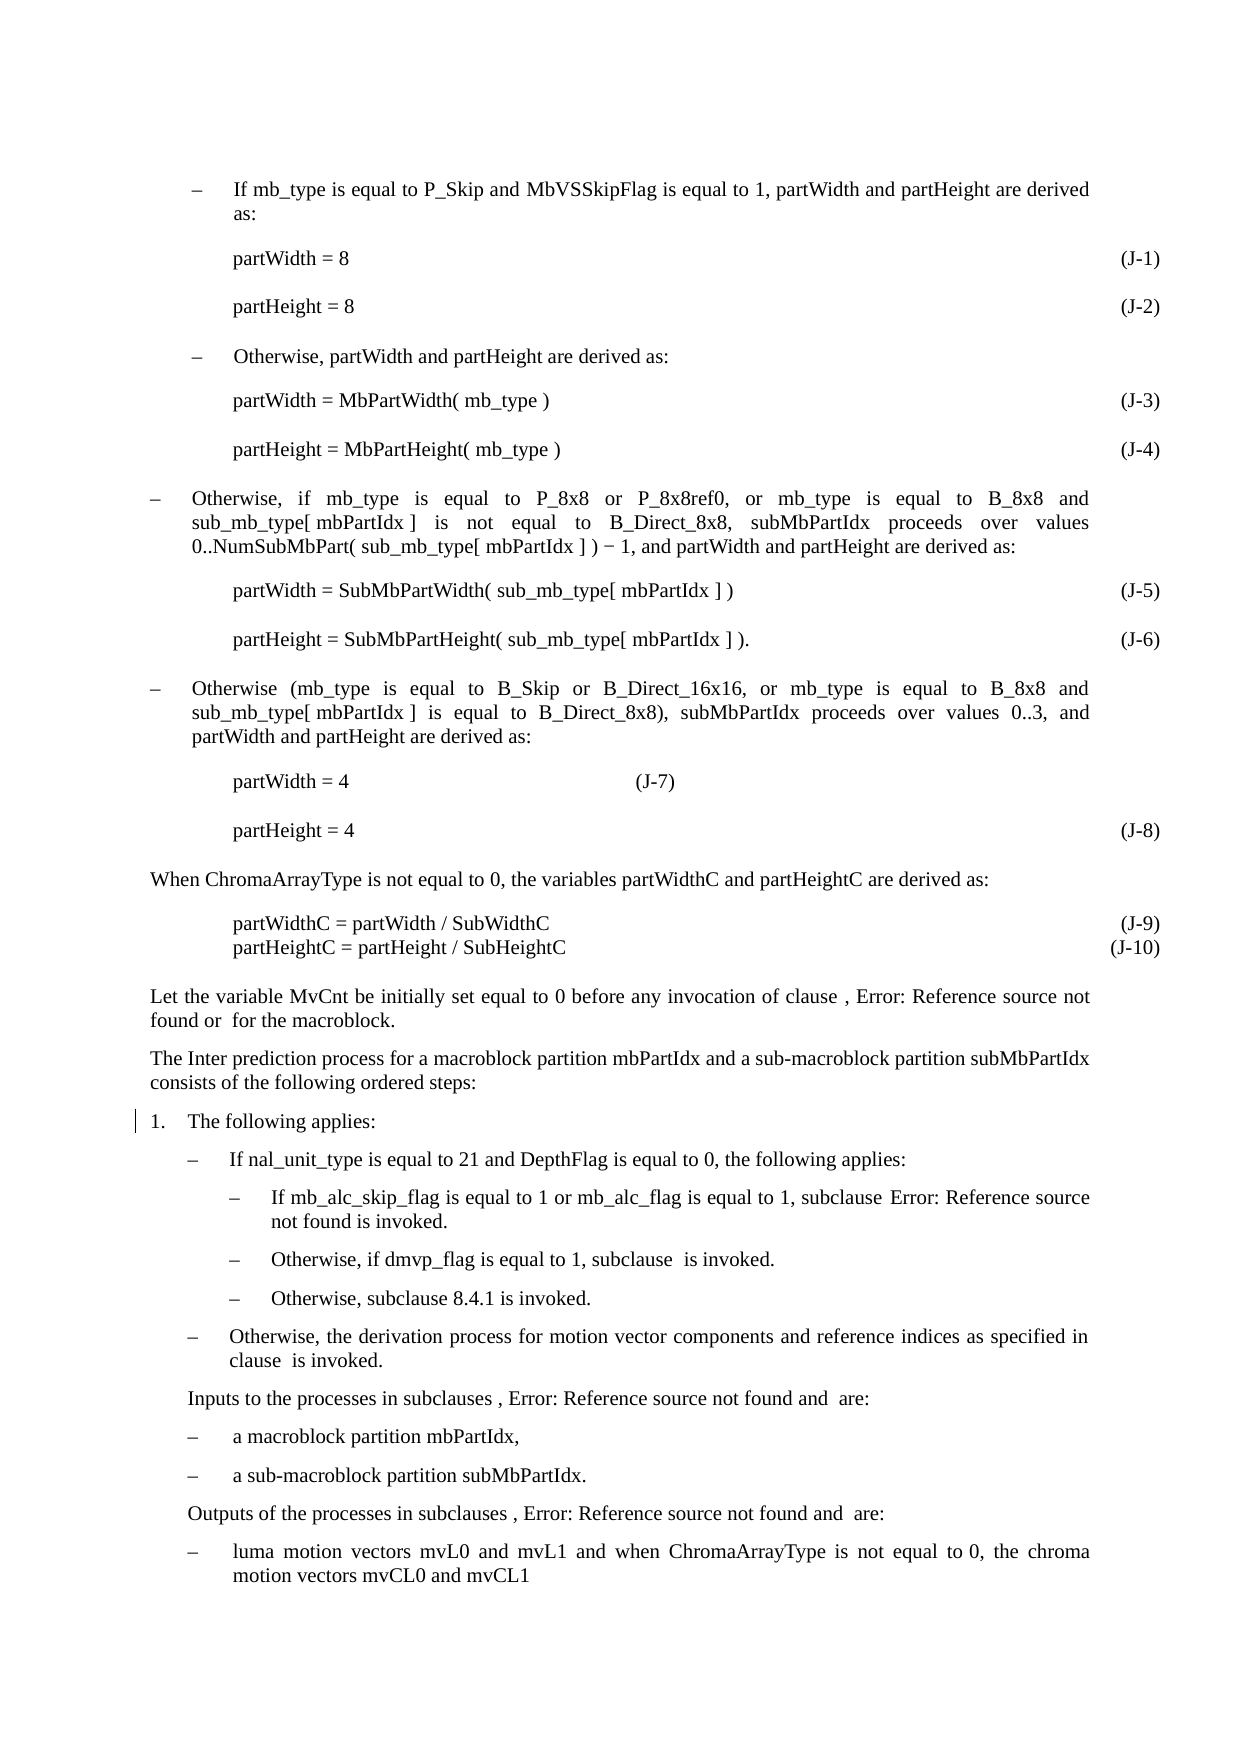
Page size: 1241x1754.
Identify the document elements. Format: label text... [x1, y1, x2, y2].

text The Inter prediction process for a macroblock partition mbPartIdx and a sub-macroblock partition subMbPartIdx consists of the following ordered steps: [150, 1046, 1090, 1094]
text – a macroblock partition mbPartIdx, [187, 1424, 1090, 1448]
text – luma motion vectors mvL0 and mvL1 and when ChromaArrayType is not equal to 0, the chroma motion vectors mvCL0 and mvCL1 [187, 1539, 1090, 1587]
text When ChromaArrayType is not equal to 0, the variables partWidthC and partHeightC are derived as: [150, 867, 1090, 891]
text – Otherwise, subclause 8.4.1 is invoked. [229, 1286, 1090, 1309]
text – Otherwise, partWidth and partHeight are derived as: [192, 343, 1090, 368]
text – a sub-macroblock partition subMbPartIdx. [187, 1462, 1090, 1487]
text – If mb_type is equal to P_Skip and MbVSSkipFlag is equal to 1, partWidth and partHeight are derived as: [192, 177, 1090, 225]
text – If nal_unit_type is equal to 21 and DepthFlag is equal to 0, the following applies: [187, 1147, 1090, 1171]
list The following applies: [150, 1108, 1090, 1133]
text – Otherwise, if mb_type is equal to P_8x8 or P_8x8ref0, or mb_type is equal to B_8x8 and sub_mb_type[ mbPartIdx ] is not equal to B_Direct_8x8, subMbPartIdx proceeds over values 0..NumSubMbPart( sub_mb_type[ mbPartIdx ] ) − 1, and partWidth and partHeight are derived as: [150, 486, 1090, 558]
text – Otherwise (mb_type is equal to B_Skip or B_Direct_16x16, or mb_type is equal to B_8x8 and sub_mb_type[ mbPartIdx ] is equal to B_Direct_8x8), subMbPartIdx proceeds over values 0..3, and partWidth and partHeight are derived as: [150, 676, 1090, 748]
